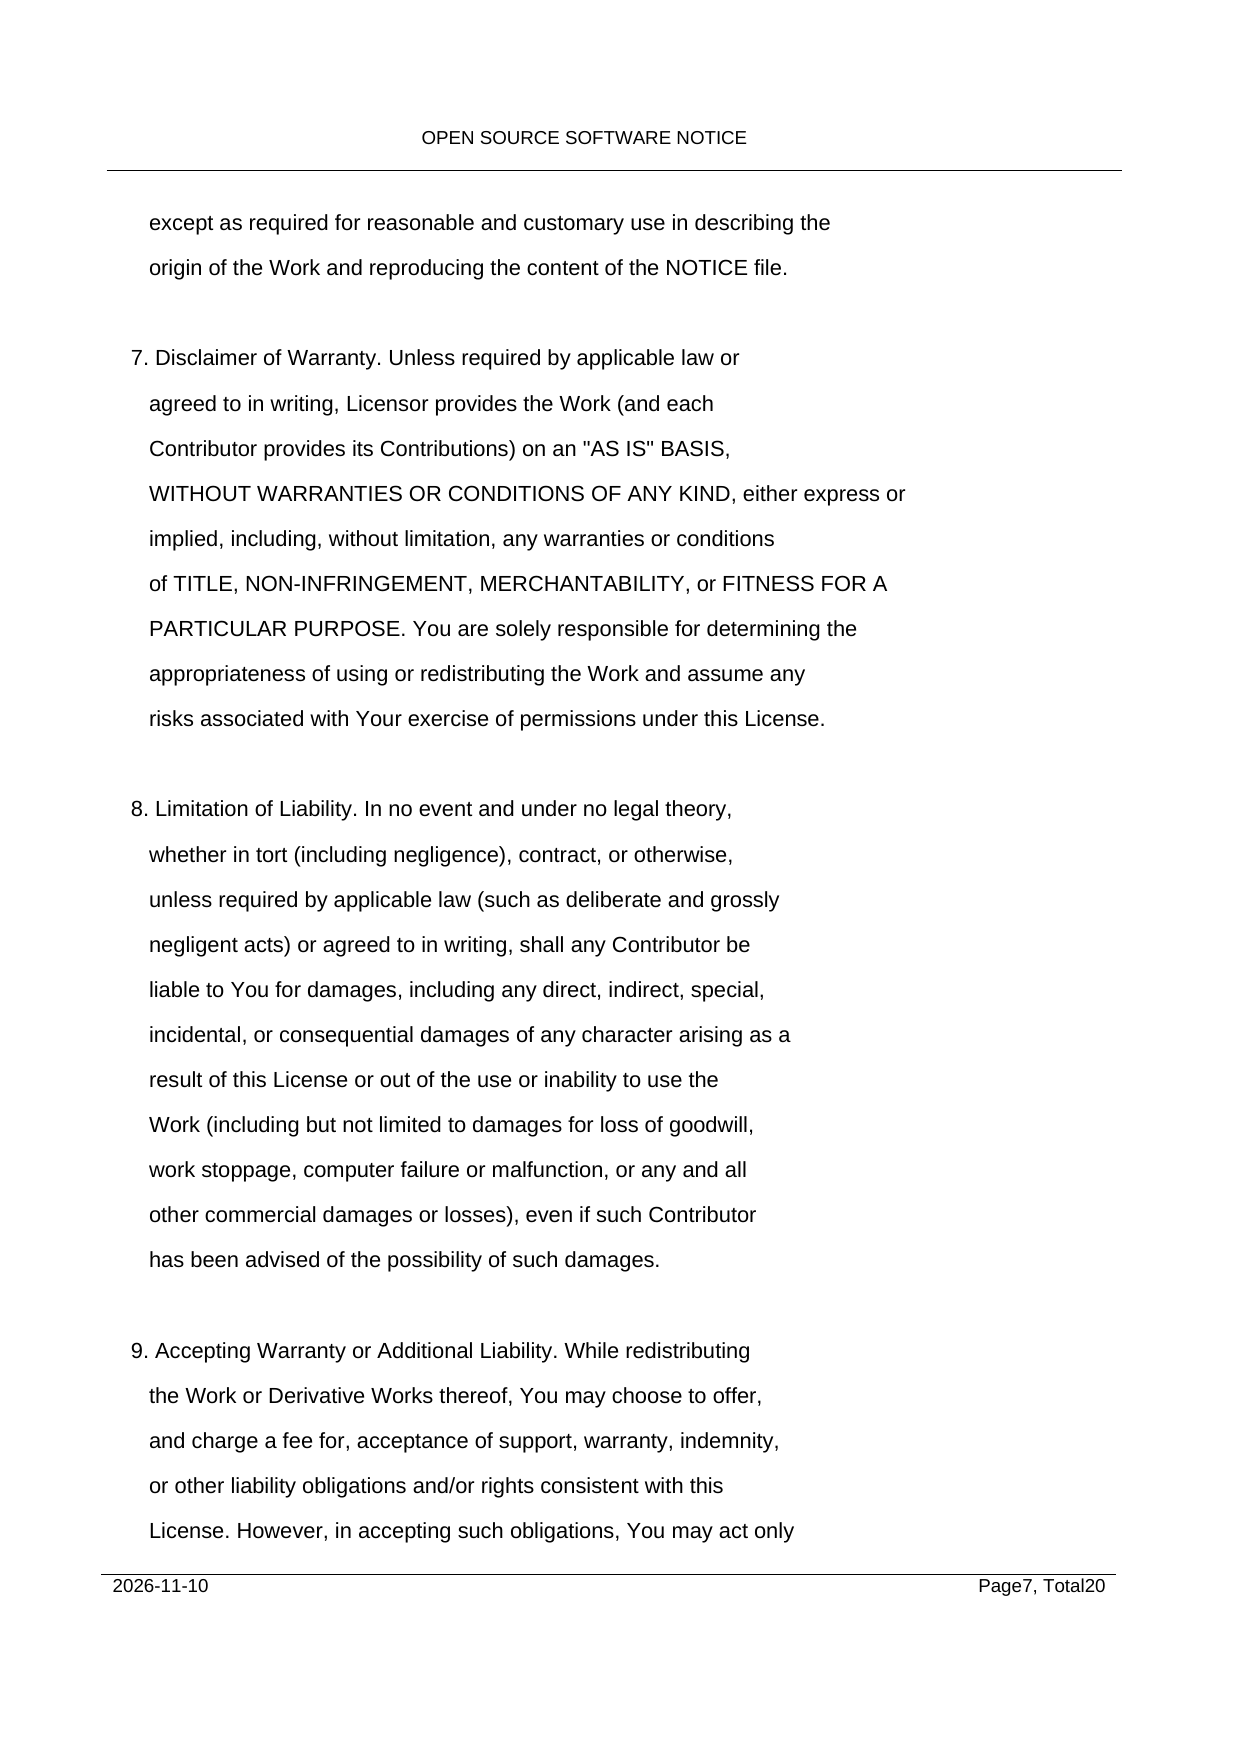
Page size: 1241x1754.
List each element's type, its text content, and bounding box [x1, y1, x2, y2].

text origin of the Work and reproducing the content of the NOTICE file. [112, 251, 1128, 284]
text has been advised of the possibility of such damages. [112, 1244, 1128, 1276]
text except as required for reasonable and customary use in describing the [112, 206, 1128, 239]
text result of this License or out of the use or inability to use the [112, 1063, 1128, 1096]
text 8. Limitation of Liability. In no event and under no legal theory, [112, 793, 1128, 825]
text other commercial damages or losses), even if such Contributor [112, 1199, 1128, 1231]
text unless required by applicable law (such as deliberate and grossly [112, 883, 1128, 915]
text appropriateness of using or redistributing the Work and assume any [112, 657, 1128, 690]
text negligent acts) or agreed to in writing, shall any Contributor be [112, 928, 1128, 961]
text of TITLE, NON-INFRINGEMENT, MERCHANTABILITY, or FITNESS FOR A [112, 567, 1128, 600]
text whether in tort (including negligence), contract, or otherwise, [112, 838, 1128, 870]
text liable to You for damages, including any direct, indirect, special, [112, 973, 1128, 1006]
text implied, including, without limitation, any warranties or conditions [112, 522, 1128, 554]
text 7. Disclaimer of Warranty. Unless required by applicable law or [112, 342, 1128, 374]
text Work (including but not limited to damages for loss of goodwill, [112, 1108, 1128, 1141]
text the Work or Derivative Works thereof, You may choose to offer, [112, 1379, 1128, 1412]
text risks associated with Your exercise of permissions under this License. [112, 702, 1128, 735]
text agreed to in writing, Licensor provides the Work (and each [112, 387, 1128, 419]
text WITHOUT WARRANTIES OR CONDITIONS OF ANY KIND, either express or [112, 477, 1128, 509]
text 9. Accepting Warranty or Additional Liability. While redistributing [112, 1334, 1128, 1366]
text or other liability obligations and/or rights consistent with this [112, 1469, 1128, 1502]
text License. However, in accepting such obligations, You may act only [112, 1514, 1128, 1547]
text incidental, or consequential damages of any character arising as a [112, 1018, 1128, 1051]
text and charge a fee for, acceptance of support, warranty, indemnity, [112, 1424, 1128, 1457]
text Contributor provides its Contributions) on an "AS IS" BASIS, [112, 432, 1128, 464]
text work stoppage, computer failure or malfunction, or any and all [112, 1153, 1128, 1186]
text PARTICULAR PURPOSE. You are solely responsible for determining the [112, 612, 1128, 645]
